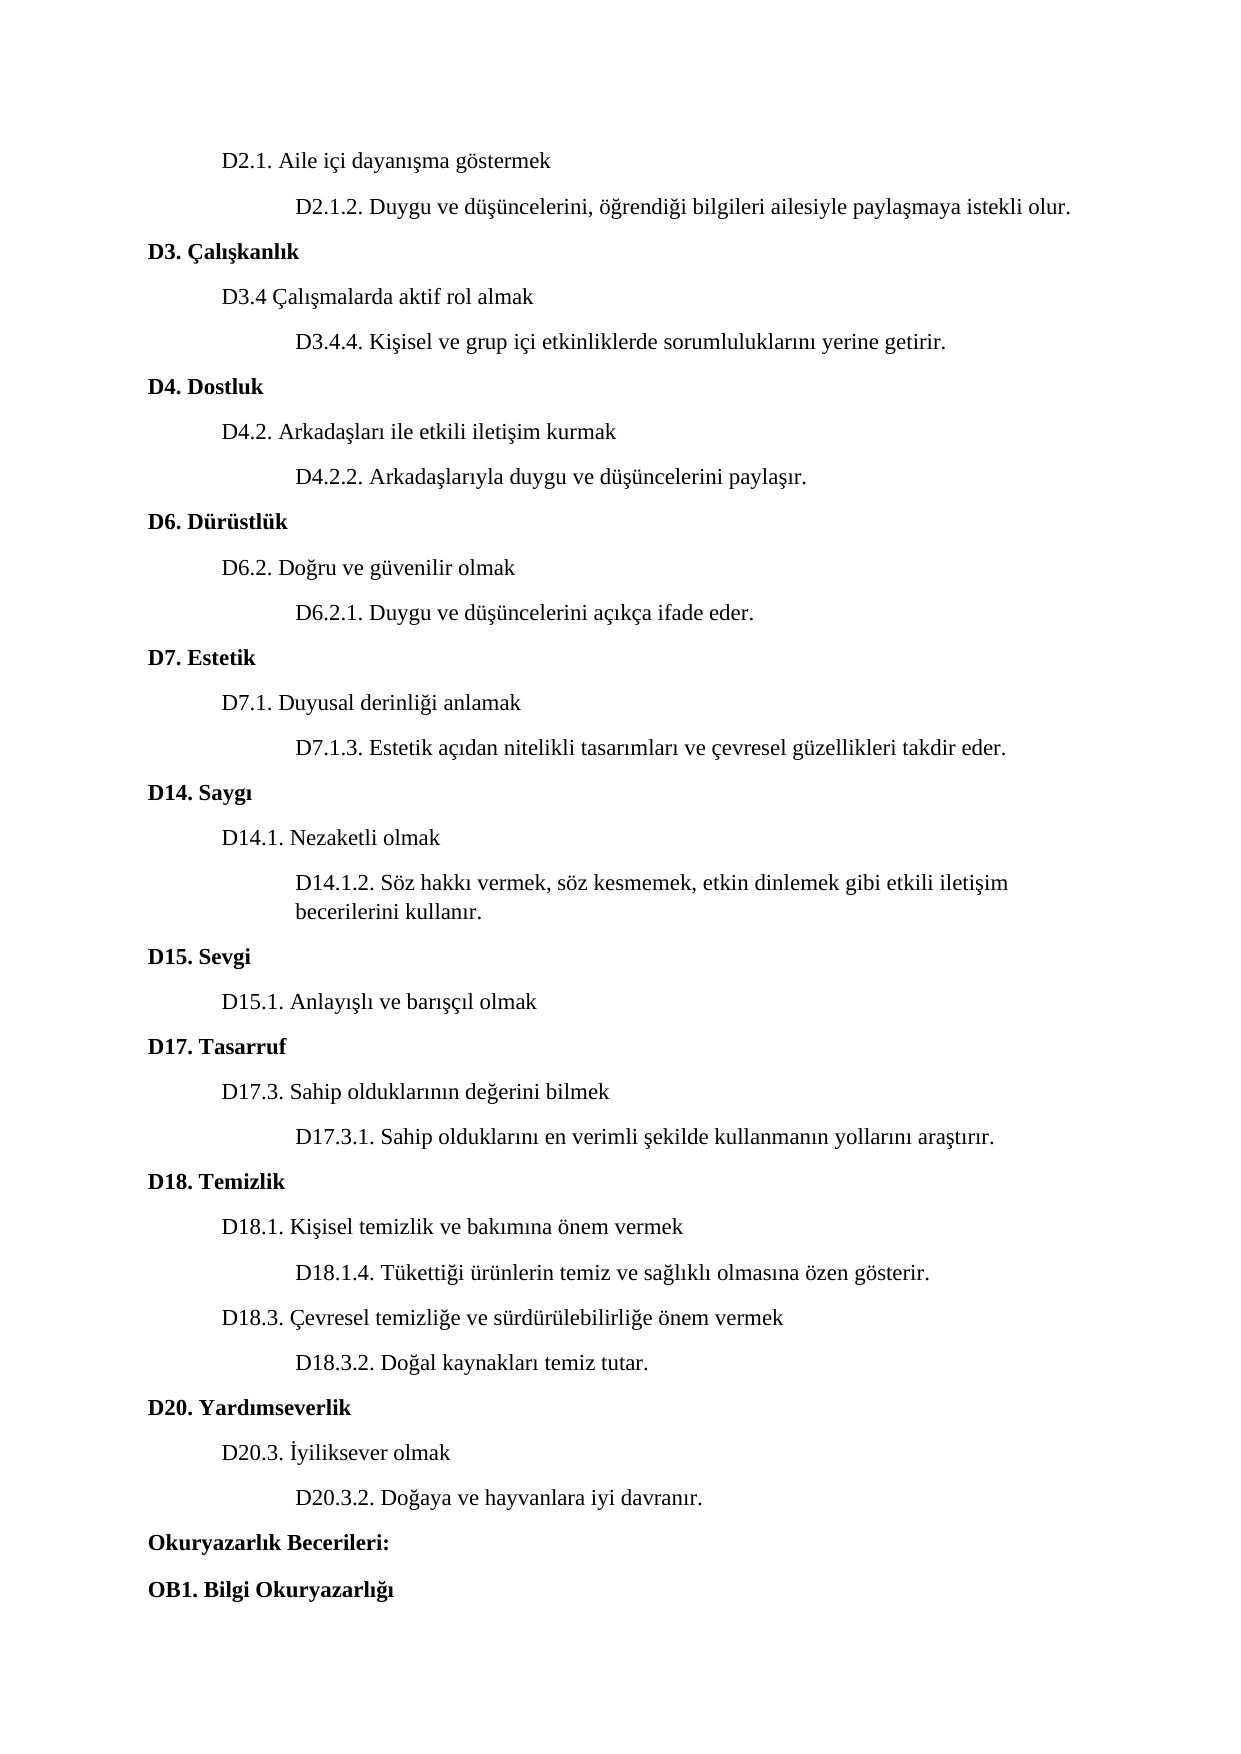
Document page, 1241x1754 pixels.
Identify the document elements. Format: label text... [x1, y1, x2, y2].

text D17.3. Sahip olduklarının değerini bilmek [148, 1078, 1093, 1104]
text D14. Saygı [148, 779, 1093, 805]
text D18.3. Çevresel temizliğe ve sürdürülebilirliğe önem vermek [148, 1304, 1093, 1330]
text D18.1.4. Tükettiği ürünlerin temiz ve sağlıklı olmasına özen gösterir. [221, 1258, 1093, 1285]
text D7. Estetik [148, 644, 1093, 670]
text D3.4 Çalışmalarda aktif rol almak [221, 283, 1093, 309]
text D3.4.4. Kişisel ve grup içi etkinliklerde sorumluluklarını yerine getirir. [221, 328, 1093, 354]
text D18.1. Kişisel temizlik ve bakımına önem vermek [148, 1213, 1093, 1240]
text D4. Dostluk [148, 373, 1093, 399]
text OB1. Bilgi Okuryazarlığı [148, 1576, 1093, 1602]
text D7.1. Duyusal derinliği anlamak [148, 689, 1093, 715]
text D15. Sevgi [148, 943, 1093, 969]
text D17. Tasarruf [148, 1033, 1093, 1059]
text D15.1. Anlayışlı ve barışçıl olmak [148, 988, 1093, 1014]
text D20.3.2. Doğaya ve hayvanlara iyi davranır. [221, 1484, 1093, 1510]
text Okuryazarlık Becerileri: [148, 1529, 1093, 1556]
text D6. Dürüstlük [148, 508, 1093, 535]
text D18. Temizlik [148, 1168, 1093, 1195]
text D14.1.2. Söz hakkı vermek, söz kesmemek, etkin dinlemek gibi etkili iletişim becerilerini kullanır. [295, 869, 1093, 924]
text D20.3. İyiliksever olmak [148, 1439, 1093, 1465]
text D2.1. Aile içi dayanışma göstermek [148, 148, 1093, 174]
text D18.3.2. Doğal kaynakları temiz tutar. [221, 1349, 1093, 1375]
text D2.1.2. Duygu ve düşüncelerini, öğrendiği bilgileri ailesiyle paylaşmaya istekli olur. [221, 193, 1093, 219]
text D20. Yardımseverlik [148, 1394, 1093, 1420]
text D4.2. Arkadaşları ile etkili iletişim kurmak [148, 418, 1093, 444]
text D6.2. Doğru ve güvenilir olmak [148, 553, 1093, 580]
text D17.3.1. Sahip olduklarını en verimli şekilde kullanmanın yollarını araştırır. [221, 1123, 1093, 1149]
text D7.1.3. Estetik açıdan nitelikli tasarımları ve çevresel güzellikleri takdir eder. [221, 734, 1093, 760]
text D4.2.2. Arkadaşlarıyla duygu ve düşüncelerini paylaşır. [221, 463, 1093, 490]
text D6.2.1. Duygu ve düşüncelerini açıkça ifade eder. [221, 599, 1093, 625]
text D14.1. Nezaketli olmak [148, 824, 1093, 851]
text D3. Çalışkanlık [148, 238, 1093, 264]
